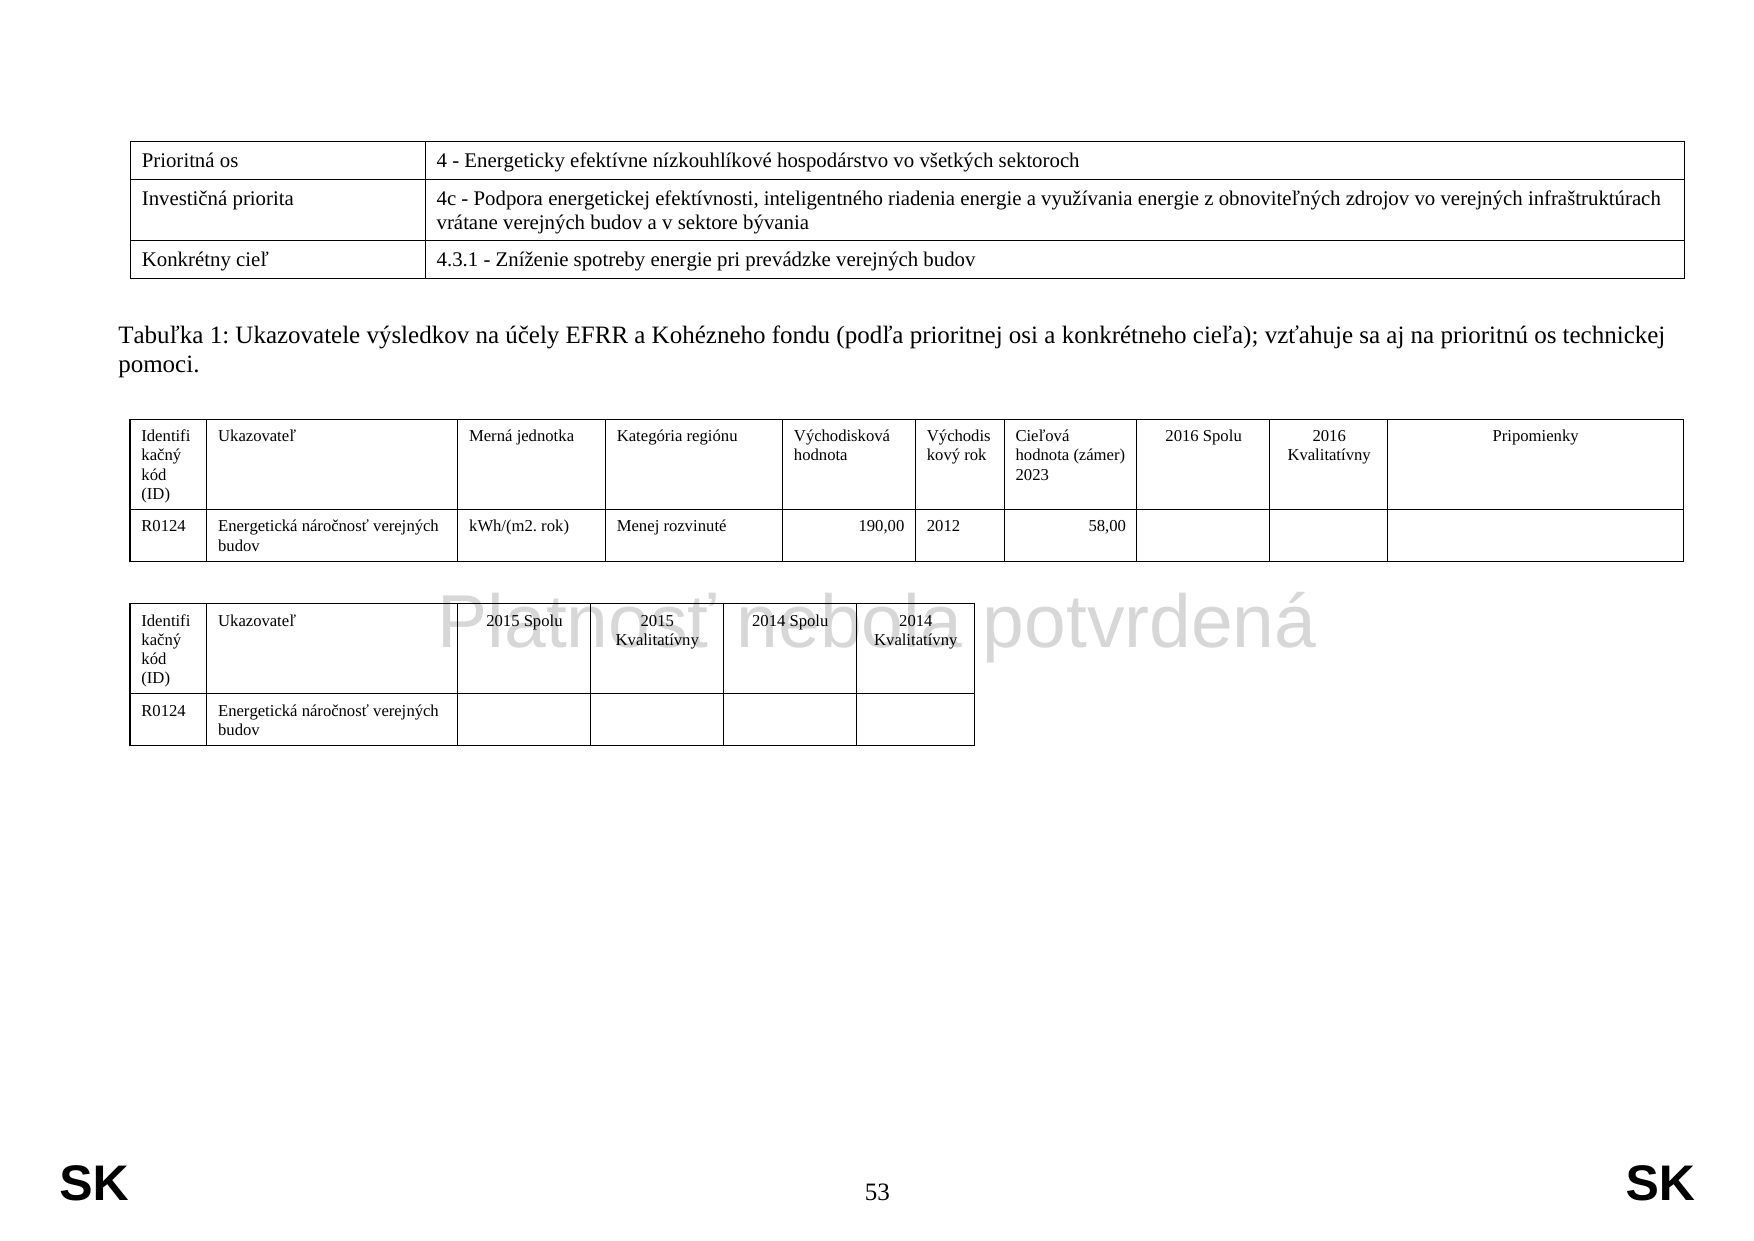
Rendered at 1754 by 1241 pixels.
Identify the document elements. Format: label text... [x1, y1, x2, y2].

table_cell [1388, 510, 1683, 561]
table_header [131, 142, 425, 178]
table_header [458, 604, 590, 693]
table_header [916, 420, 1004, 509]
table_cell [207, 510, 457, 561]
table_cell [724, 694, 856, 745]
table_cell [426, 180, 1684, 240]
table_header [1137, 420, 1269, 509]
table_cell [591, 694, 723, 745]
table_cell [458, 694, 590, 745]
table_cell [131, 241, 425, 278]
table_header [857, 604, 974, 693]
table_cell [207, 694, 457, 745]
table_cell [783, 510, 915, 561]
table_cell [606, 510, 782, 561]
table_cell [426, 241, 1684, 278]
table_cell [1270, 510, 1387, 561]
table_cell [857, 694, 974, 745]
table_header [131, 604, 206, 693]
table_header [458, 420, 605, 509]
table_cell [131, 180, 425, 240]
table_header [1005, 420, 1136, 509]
text Tabuľka 1: Ukazovatele výsledkov na účely EFRR a Kohézneho fondu (podľa prioritnej osi a konkrétneho cieľa); vzťahuje sa aj na prioritnú os technickej pomoci. [118, 320, 1701, 377]
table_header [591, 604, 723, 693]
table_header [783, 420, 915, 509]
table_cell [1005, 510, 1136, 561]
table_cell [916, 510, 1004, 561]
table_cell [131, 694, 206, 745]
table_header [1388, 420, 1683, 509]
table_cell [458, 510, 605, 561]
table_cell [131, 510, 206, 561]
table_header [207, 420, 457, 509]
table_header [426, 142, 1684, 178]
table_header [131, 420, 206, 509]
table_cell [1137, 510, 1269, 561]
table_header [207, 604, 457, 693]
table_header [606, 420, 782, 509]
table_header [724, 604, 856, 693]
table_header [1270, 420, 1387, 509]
